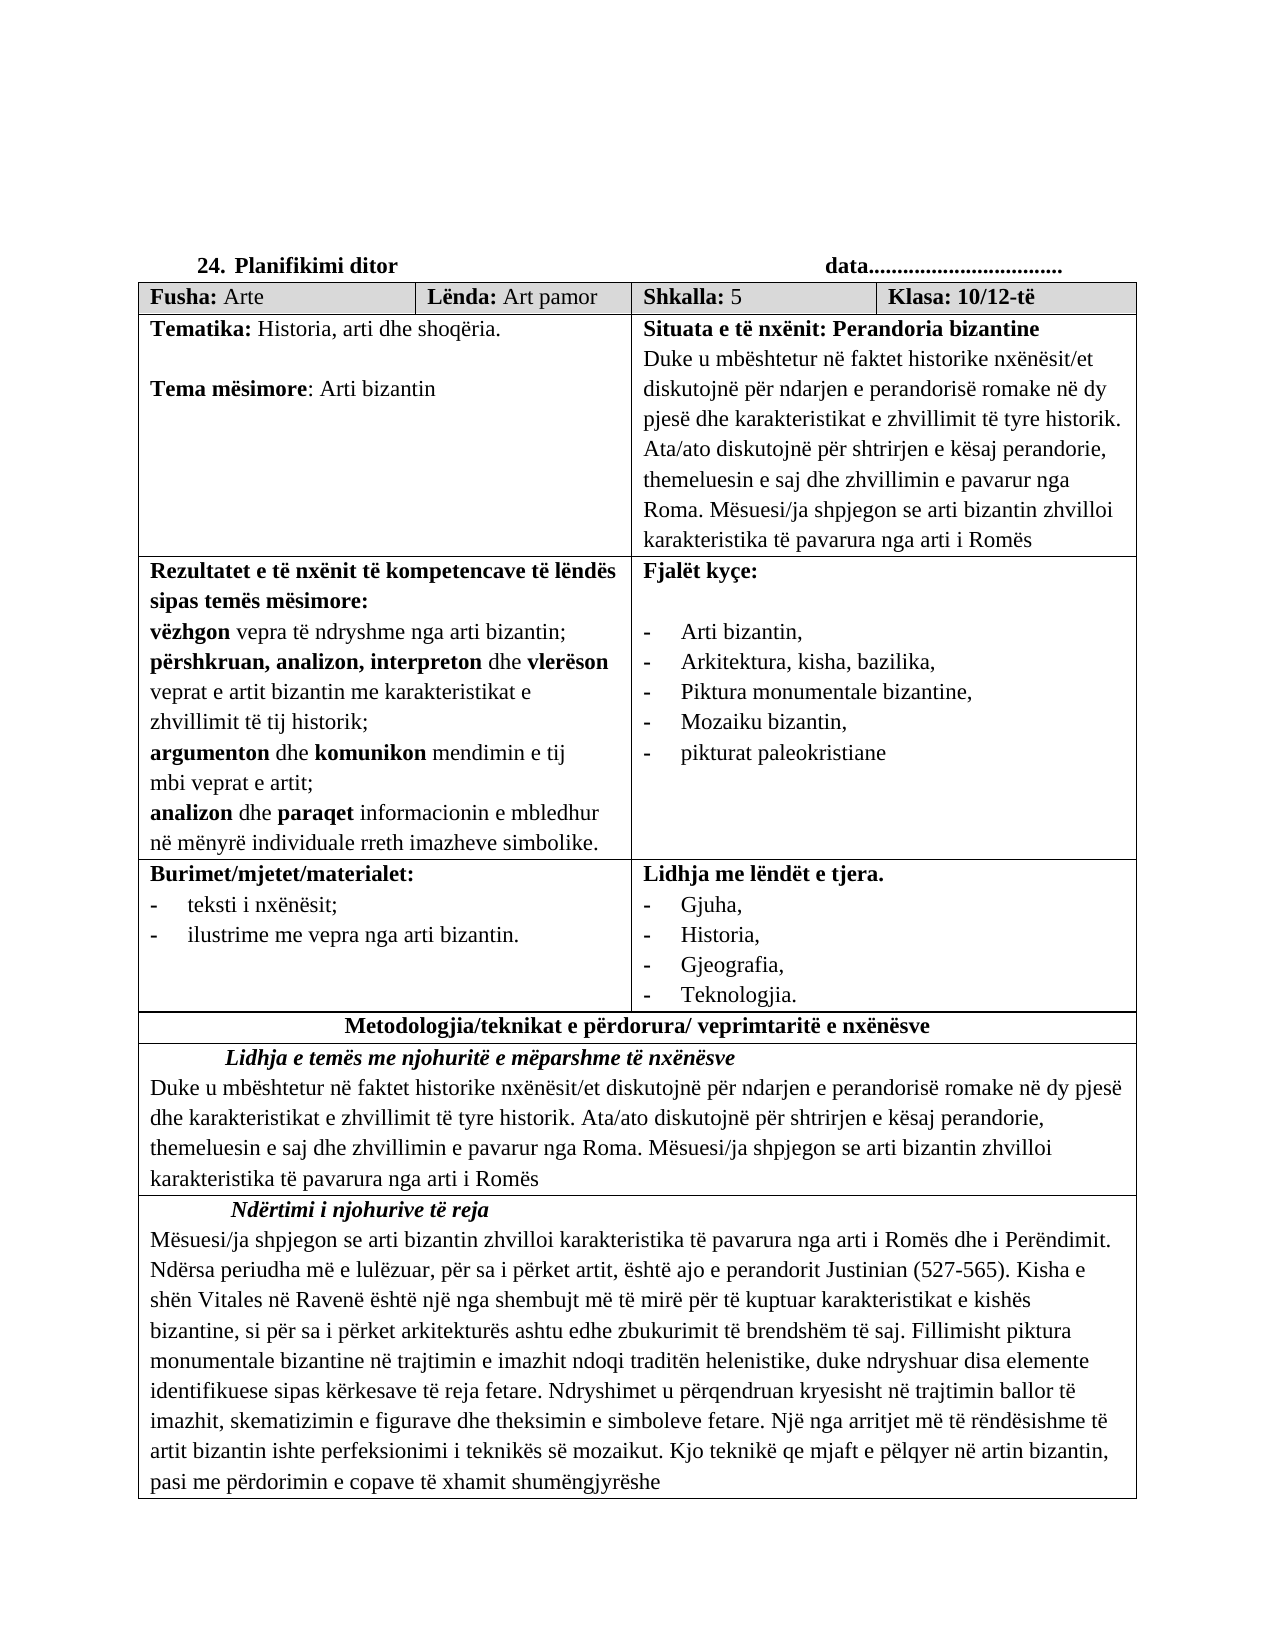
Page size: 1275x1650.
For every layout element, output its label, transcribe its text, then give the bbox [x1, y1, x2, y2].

table_header Klasa: 10/12-të [877, 283, 1136, 313]
table_cell Burimet/mjetet/materialet: teksti i nxënësit; ilustrime me vepra nga arti bizantin. [139, 860, 631, 1011]
table_cell Situata e të nxënit: Perandoria bizantine Duke u mbështetur në faktet historike nxënësit/et diskutojnë për ndarjen e perandorisë romake në dy pjesë dhe karakteristikat e zhvillimit të tyre historik. Ata/ato diskutojnë për shtrirjen e kësaj perandorie, themeluesin e saj dhe zhvillimin e pavarur nga Roma. Mësuesi/ja shpjegon se arti bizantin zhvilloi karakteristika të pavarura nga arti i Romës [632, 315, 1136, 556]
table_cell Rezultatet e të nxënit të kompetencave të lëndës sipas temës mësimore: vëzhgon vepra të ndryshme nga arti bizantin; përshkruan, analizon, interpreton dhe vlerëson veprat e artit bizantin me karakteristikat e zhvillimit të tij historik; argumenton dhe komunikon mendimin e tij mbi veprat e artit; analizon dhe paraqet informacionin e mbledhur në mënyrë individuale rreth imazheve simbolike. [139, 557, 631, 859]
table_cell Lidhja e temës me njohuritë e mëparshme të nxënësve Duke u mbështetur në faktet historike nxënësit/et diskutojnë për ndarjen e perandorisë romake në dy pjesë dhe karakteristikat e zhvillimit të tyre historik. Ata/ato diskutojnë për shtrirjen e kësaj perandorie, themeluesin e saj dhe zhvillimin e pavarur nga Roma. Mësuesi/ja shpjegon se arti bizantin zhvilloi karakteristika të pavarura nga arti i Romës [139, 1044, 1136, 1195]
table_header Lënda: Art pamor [416, 283, 631, 313]
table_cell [139, 1196, 1136, 1498]
table_cell Lidhja me lëndët e tjera. Gjuha, Historia, Gjeografia, Teknologjia. [632, 860, 1136, 1011]
table_header Fusha: Arte [139, 283, 415, 313]
table_header Shkalla: 5 [632, 283, 876, 313]
table_cell Tematika: Historia, arti dhe shoqëria. Tema mësimore: Arti bizantin [139, 315, 631, 556]
list Planifikimi ditor data.................................. [197, 252, 1125, 278]
table_cell Fjalët kyçe: Arti bizantin, Arkitektura, kisha, bazilika, Piktura monumentale bizantine, Mozaiku bizantin, pikturat paleokristiane [632, 557, 1136, 859]
table_cell Metodologjia/teknikat e përdorura/ veprimtaritë e nxënësve [139, 1013, 1136, 1043]
